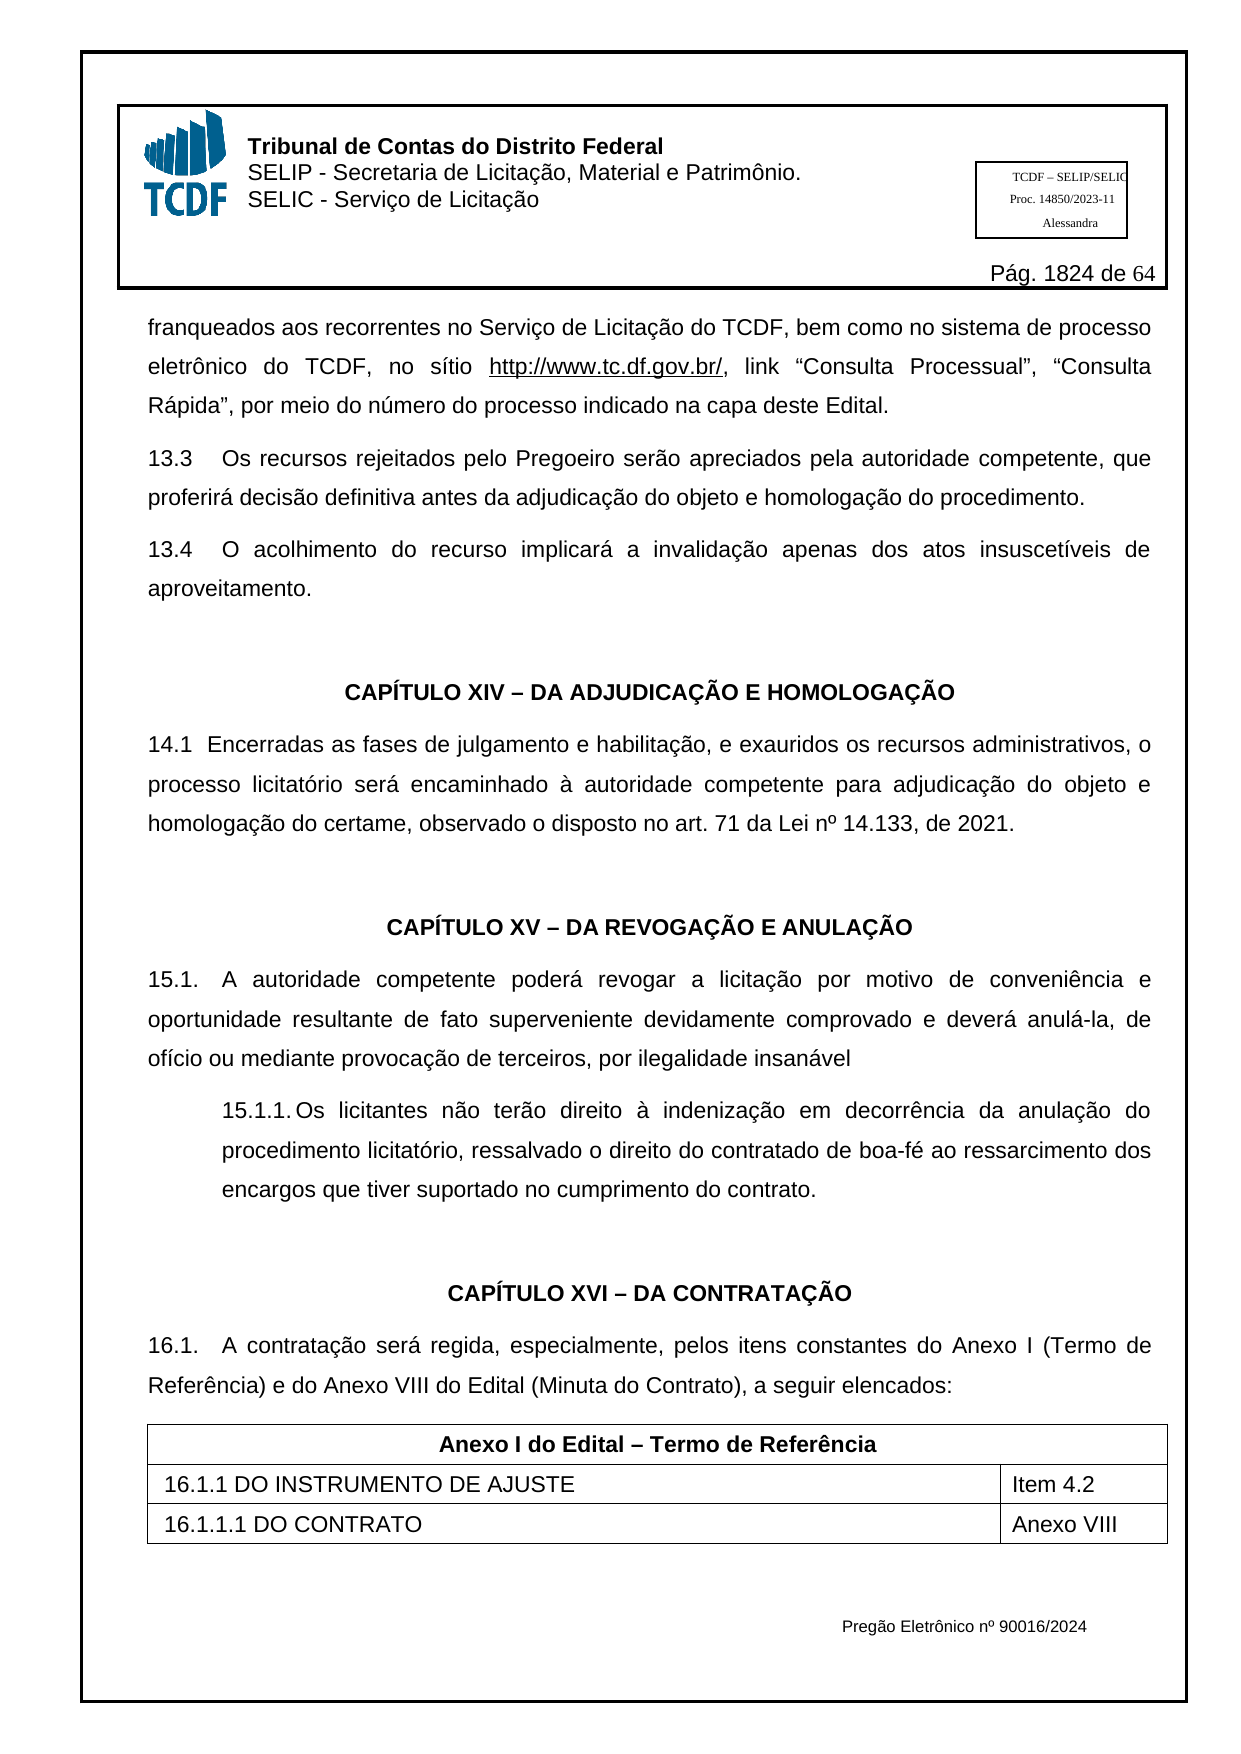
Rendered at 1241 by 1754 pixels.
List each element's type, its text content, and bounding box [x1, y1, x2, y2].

text 13.3 Os recursos rejeitados pelo Pregoeiro serão apreciados pela autoridade competente, que proferirá decisão definitiva antes da adjudicação do objeto e homologação do procedimento. [148, 444, 1152, 510]
table_cell Anexo VIII [1001, 1504, 1167, 1543]
table_cell 16.1.1 DO INSTRUMENTO DE AJUSTE [148, 1465, 1000, 1503]
picture [129, 107, 241, 218]
text CAPÍTULO XV – DA REVOGAÇÃO E ANULAÇÃO [148, 914, 1152, 941]
text 14.1 Encerradas as fases de julgamento e habilitação, e exauridos os recursos administrativos, o processo licitatório será encaminhado à autoridade competente para adjudicação do objeto e homologação do certame, observado o disposto no art. 71 da Lei nº 14.133, de 2021. [148, 731, 1152, 837]
text 13.4 O acolhimento do recurso implicará a invalidação apenas dos atos insuscetíveis de aproveitamento. [148, 536, 1152, 602]
table_header Anexo I do Edital – Termo de Referência [148, 1425, 1167, 1463]
text CAPÍTULO XVI – DA CONTRATAÇÃO [148, 1280, 1152, 1306]
subtitle CAPÍTULO XIV – DA ADJUDICAÇÃO E HOMOLOGAÇÃO [148, 679, 1152, 706]
table_cell 16.1.1.1 DO CONTRATO [148, 1504, 1000, 1543]
text 16.1. A contratação será regida, especialmente, pelos itens constantes do Anexo I (Termo de Referência) e do Anexo VIII do Edital (Minuta do Contrato), a seguir elencados: [148, 1332, 1152, 1398]
text 15.1.1. Os licitantes não terão direito à indenização em decorrência da anulação do procedimento licitatório, ressalvado o direito do contratado de boa-fé ao ressarcimento dos encargos que tiver suportado no cumprimento do contrato. [222, 1097, 1152, 1202]
table_cell Item 4.2 [1001, 1465, 1167, 1503]
text 15.1. A autoridade competente poderá revogar a licitação por motivo de conveniência e oportunidade resultante de fato superveniente devidamente comprovado e deverá anulá-la, de ofício ou mediante provocação de terceiros, por ilegalidade insanável [148, 966, 1152, 1072]
